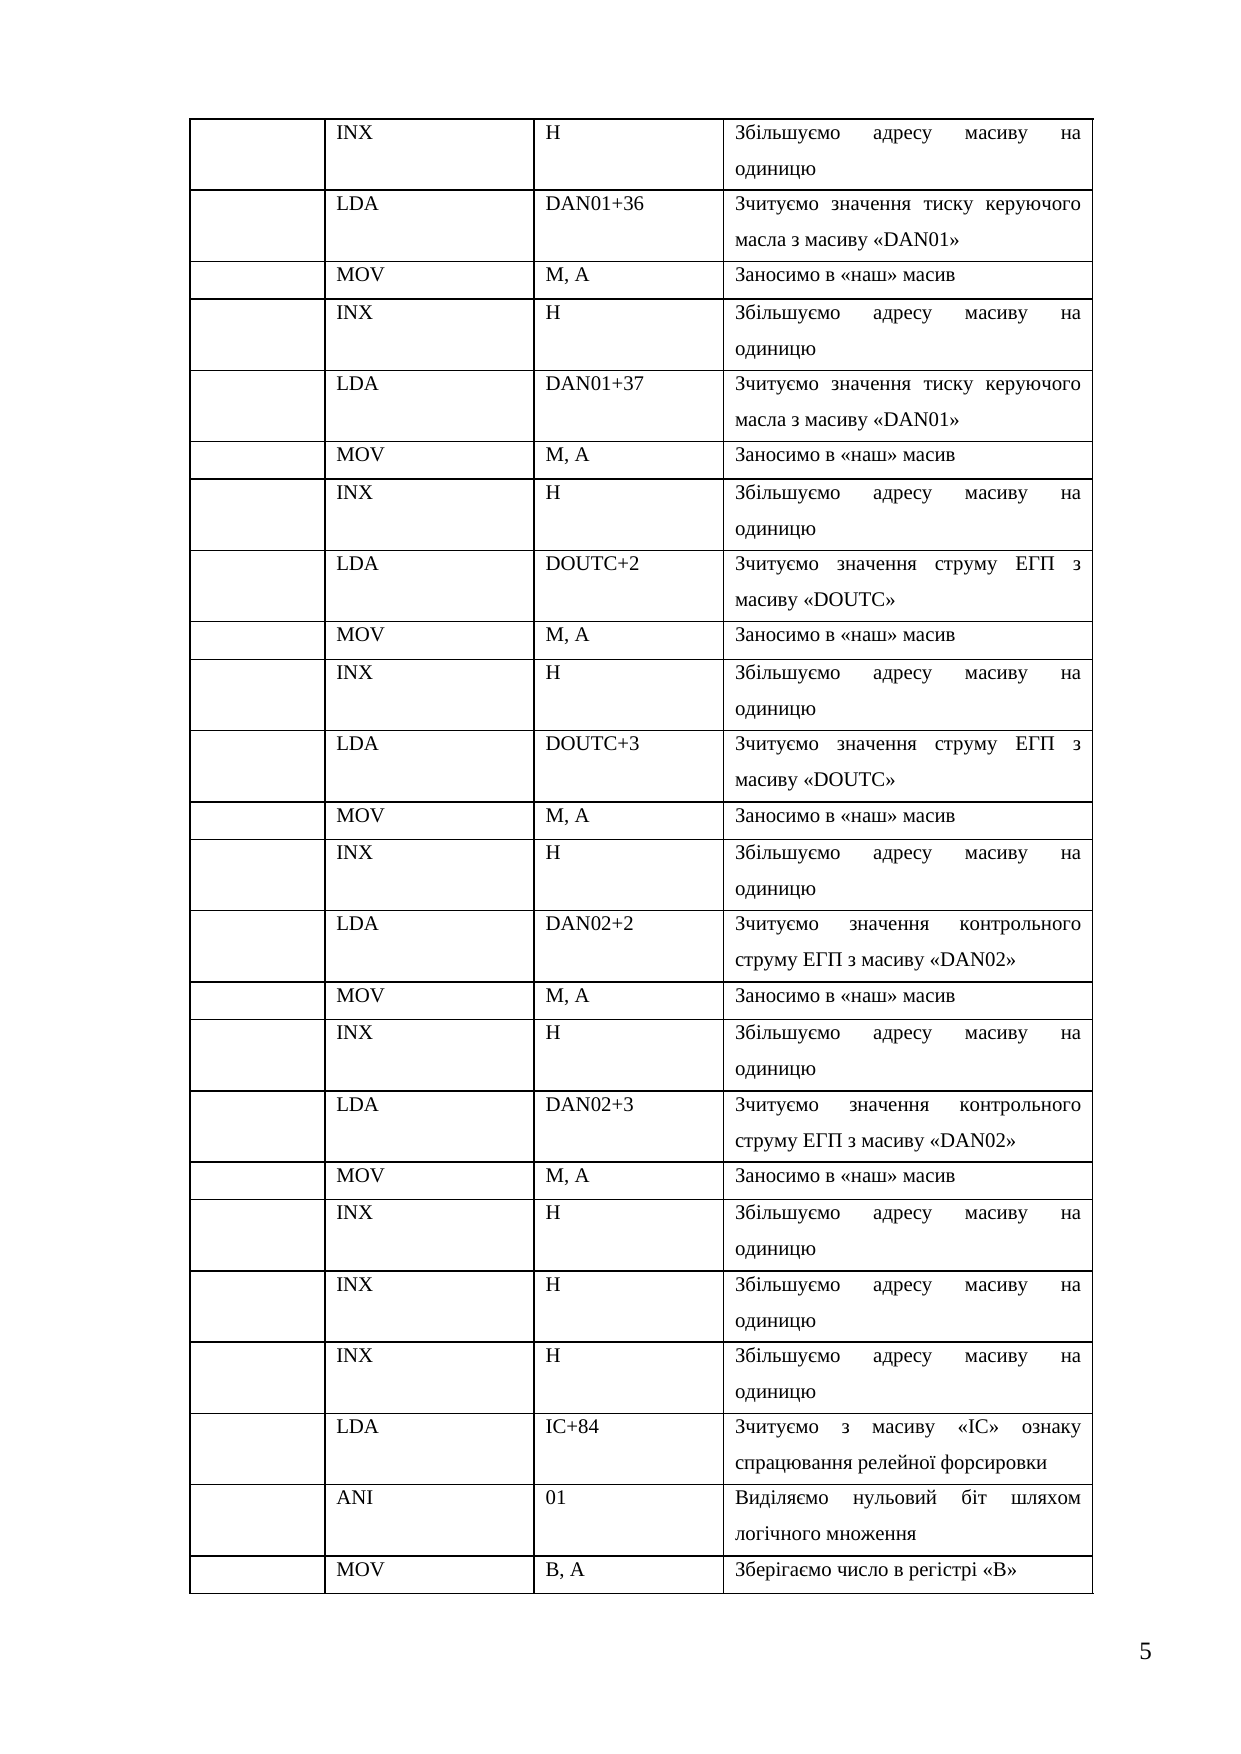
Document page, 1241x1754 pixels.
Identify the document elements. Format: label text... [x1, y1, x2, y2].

table_cell INX [326, 1020, 533, 1090]
table_cell H [535, 660, 723, 730]
table_cell H [535, 300, 723, 369]
table_cell [191, 120, 324, 189]
table_cell B, A [535, 1557, 723, 1593]
table_cell DOUTC+3 [535, 731, 723, 801]
table_cell [191, 1557, 324, 1593]
table_cell LDA [326, 551, 533, 621]
table_cell Збільшуємо адресу масиву на одиницю [724, 120, 1092, 189]
table_cell [191, 840, 324, 910]
table_cell M, A [535, 262, 723, 298]
table_cell H [535, 1343, 723, 1412]
table_cell INX [326, 1200, 533, 1270]
table_cell DAN01+37 [535, 371, 723, 441]
table_cell DAN01+36 [535, 191, 723, 261]
table_cell Зберігаємо число в регістрі «B» [724, 1557, 1092, 1593]
table_cell [191, 731, 324, 801]
table_cell Зчитуємо значення тиску керуючого масла з масиву «DAN01» [724, 191, 1092, 261]
table_cell LDA [326, 1092, 533, 1161]
table_cell [191, 371, 324, 441]
table_cell Збільшуємо адресу масиву на одиницю [724, 480, 1092, 549]
table_cell Зчитуємо значення контрольного струму ЕГП з масиву «DAN02» [724, 1092, 1092, 1161]
table_cell H [535, 1272, 723, 1341]
table_cell M, A [535, 803, 723, 838]
table_cell Збільшуємо адресу масиву на одиницю [724, 1200, 1092, 1270]
table_cell Заносимо в «наш» масив [724, 983, 1092, 1019]
table_cell Зчитуємо значення контрольного струму ЕГП з масиву «DAN02» [724, 911, 1092, 981]
table_cell [191, 480, 324, 549]
table_cell Зчитуємо значення струму ЕГП з масиву «DOUTC» [724, 731, 1092, 801]
table_cell Заносимо в «наш» масив [724, 803, 1092, 838]
table_cell Зчитуємо з масиву «IC» ознаку спрацювання релейної форсировки [724, 1414, 1092, 1484]
table_cell H [535, 840, 723, 910]
table_cell Зчитуємо значення струму ЕГП з масиву «DOUTC» [724, 551, 1092, 621]
table_cell H [535, 1200, 723, 1270]
table_cell [191, 660, 324, 730]
table_cell MOV [326, 622, 533, 658]
table_cell MOV [326, 1163, 533, 1199]
table_cell INX [326, 1272, 533, 1341]
table_cell MOV [326, 1557, 533, 1593]
table_cell INX [326, 120, 533, 189]
table_cell INX [326, 480, 533, 549]
table_cell [191, 262, 324, 298]
table_cell INX [326, 1343, 533, 1412]
table_cell [191, 983, 324, 1019]
table_cell Заносимо в «наш» масив [724, 622, 1092, 658]
table_cell INX [326, 840, 533, 910]
table_cell [191, 1343, 324, 1412]
table_cell LDA [326, 191, 533, 261]
table_cell MOV [326, 262, 533, 298]
table_cell H [535, 1020, 723, 1090]
table_cell [191, 1414, 324, 1484]
table_cell Збільшуємо адресу масиву на одиницю [724, 1272, 1092, 1341]
table_cell LDA [326, 1414, 533, 1484]
table_cell LDA [326, 731, 533, 801]
table_cell IC+84 [535, 1414, 723, 1484]
table_cell [191, 300, 324, 369]
table_cell INX [326, 660, 533, 730]
table_cell [191, 551, 324, 621]
table_cell Виділяємо нульовий біт шляхом логічного множення [724, 1485, 1092, 1555]
table_cell Збільшуємо адресу масиву на одиницю [724, 1020, 1092, 1090]
table_cell [191, 911, 324, 981]
table_cell M, A [535, 983, 723, 1019]
table_cell [191, 191, 324, 261]
table_cell Збільшуємо адресу масиву на одиницю [724, 840, 1092, 910]
table_cell Зчитуємо значення тиску керуючого масла з масиву «DAN01» [724, 371, 1092, 441]
table_cell [191, 1200, 324, 1270]
table_cell [191, 442, 324, 478]
table_cell 01 [535, 1485, 723, 1555]
table_cell DOUTC+2 [535, 551, 723, 621]
table_cell [191, 622, 324, 658]
table_cell M, A [535, 442, 723, 478]
table_cell LDA [326, 911, 533, 981]
table_cell [191, 1020, 324, 1090]
table_cell [191, 1272, 324, 1341]
table_cell Збільшуємо адресу масиву на одиницю [724, 660, 1092, 730]
table_cell DAN02+3 [535, 1092, 723, 1161]
table_cell Збільшуємо адресу масиву на одиницю [724, 300, 1092, 369]
table_cell Збільшуємо адресу масиву на одиницю [724, 1343, 1092, 1412]
table_cell [191, 1092, 324, 1161]
table_cell DAN02+2 [535, 911, 723, 981]
table_cell Заносимо в «наш» масив [724, 442, 1092, 478]
table_cell ANI [326, 1485, 533, 1555]
table_cell H [535, 480, 723, 549]
table_cell MOV [326, 803, 533, 838]
table_cell M, A [535, 622, 723, 658]
table_cell INX [326, 300, 533, 369]
table_cell M, A [535, 1163, 723, 1199]
table_cell H [535, 120, 723, 189]
table_cell LDA [326, 371, 533, 441]
table_cell [191, 803, 324, 838]
table_cell [191, 1163, 324, 1199]
table_cell Заносимо в «наш» масив [724, 1163, 1092, 1199]
table_cell MOV [326, 983, 533, 1019]
table_cell MOV [326, 442, 533, 478]
table_cell [191, 1485, 324, 1555]
table_cell Заносимо в «наш» масив [724, 262, 1092, 298]
